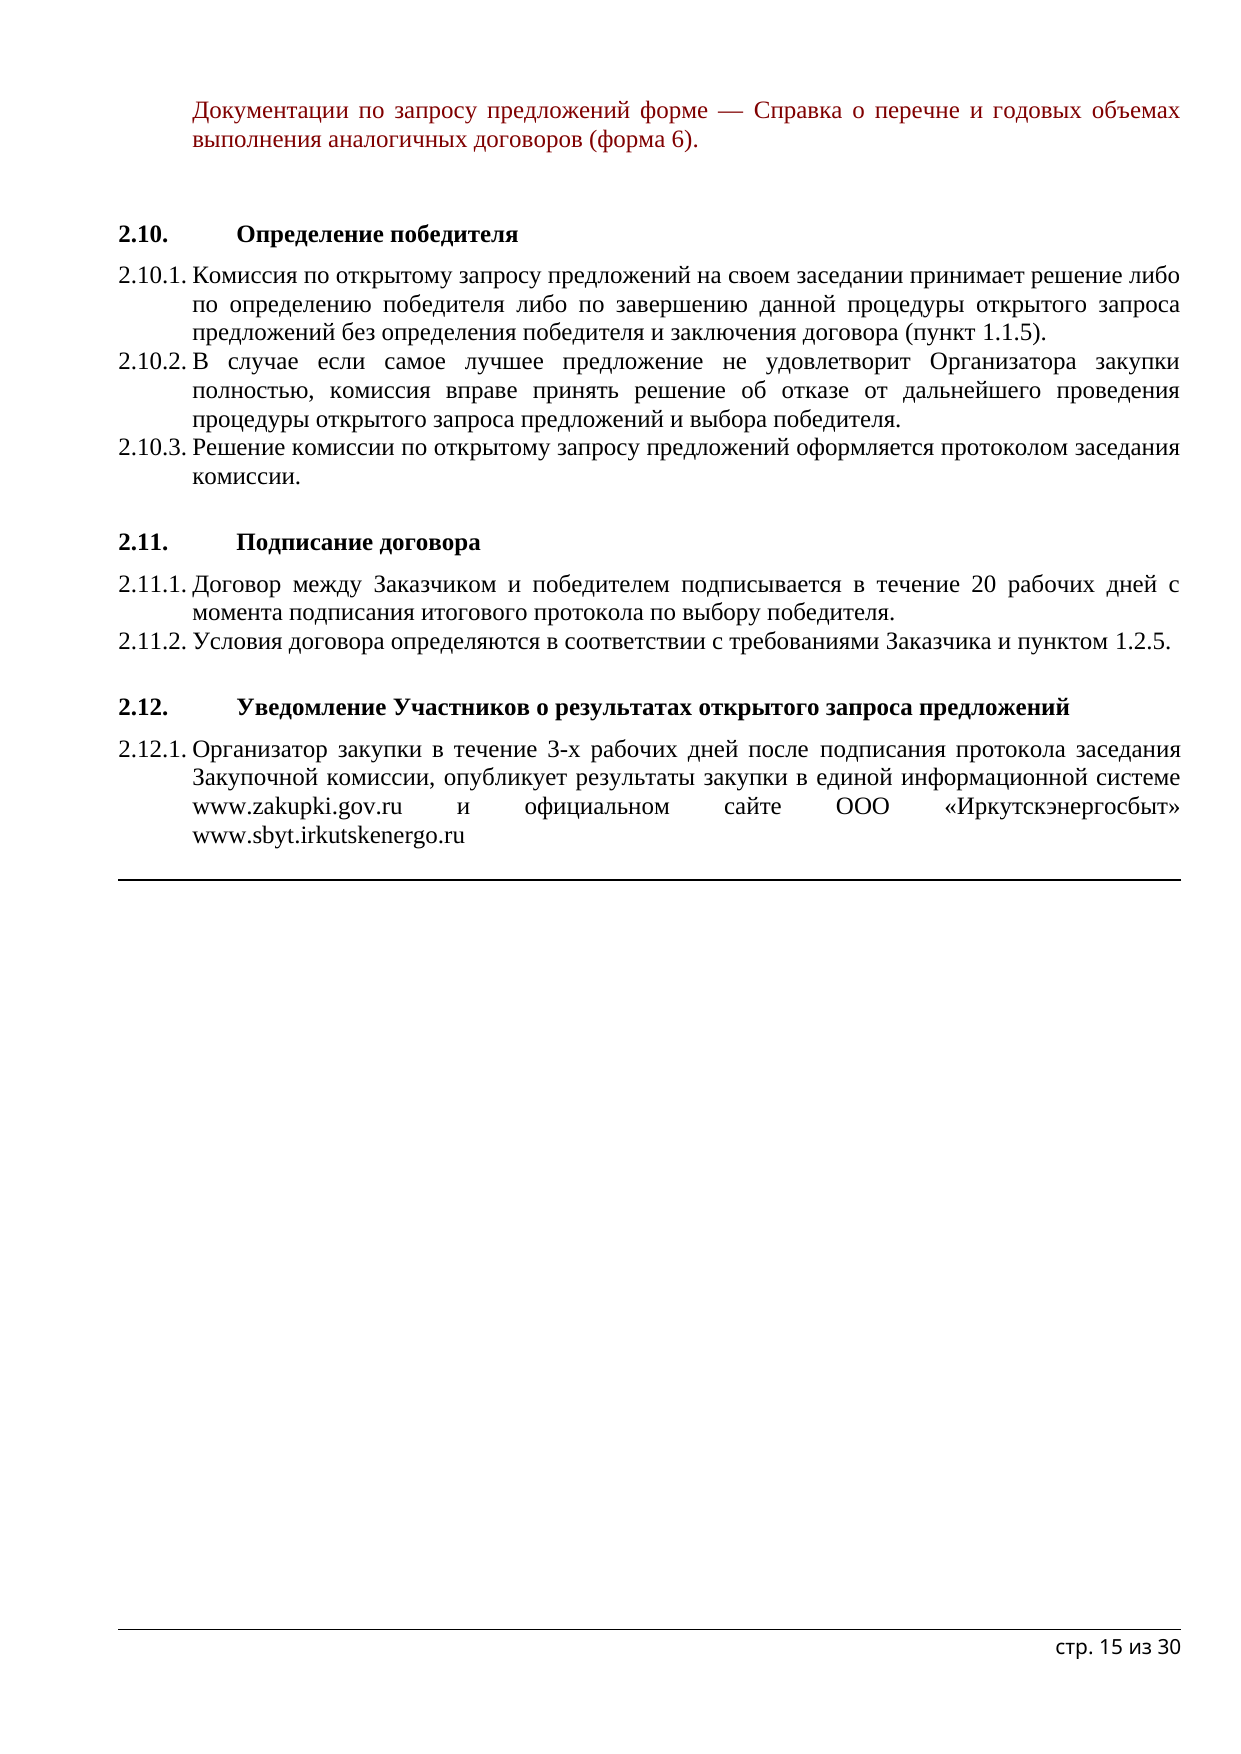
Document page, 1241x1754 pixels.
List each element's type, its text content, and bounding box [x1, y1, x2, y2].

list В случае если самое лучшее предложение не удовлетворит Организатора закупки полностью, комиссия вправе принять решение об отказе от дальнейшего проведения процедуры открытого запроса предложений и выбора победителя. [118, 346, 1181, 432]
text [192, 95, 1181, 152]
subtitle Уведомление Участников о результатах открытого запроса предложений [118, 692, 1181, 721]
list Договор между Заказчиком и победителем подписывается в течение 20 рабочих дней с момента подписания итогового протокола по выбору победителя. [118, 569, 1181, 626]
subtitle Определение победителя [118, 219, 1181, 247]
list Решение комиссии по открытому запросу предложений оформляется протоколом заседания комиссии. [118, 432, 1181, 490]
subtitle Подписание договора [118, 527, 1181, 556]
list Организатор закупки в течение 3-х рабочих дней после подписания протокола заседания Закупочной комиссии, опубликует результаты закупки в единой информационной системе www.zakupki.gov.ru и официальном сайте ООО «Иркутскэнергосбыт» www.sbyt.irkutskenergo.ru [118, 734, 1181, 849]
